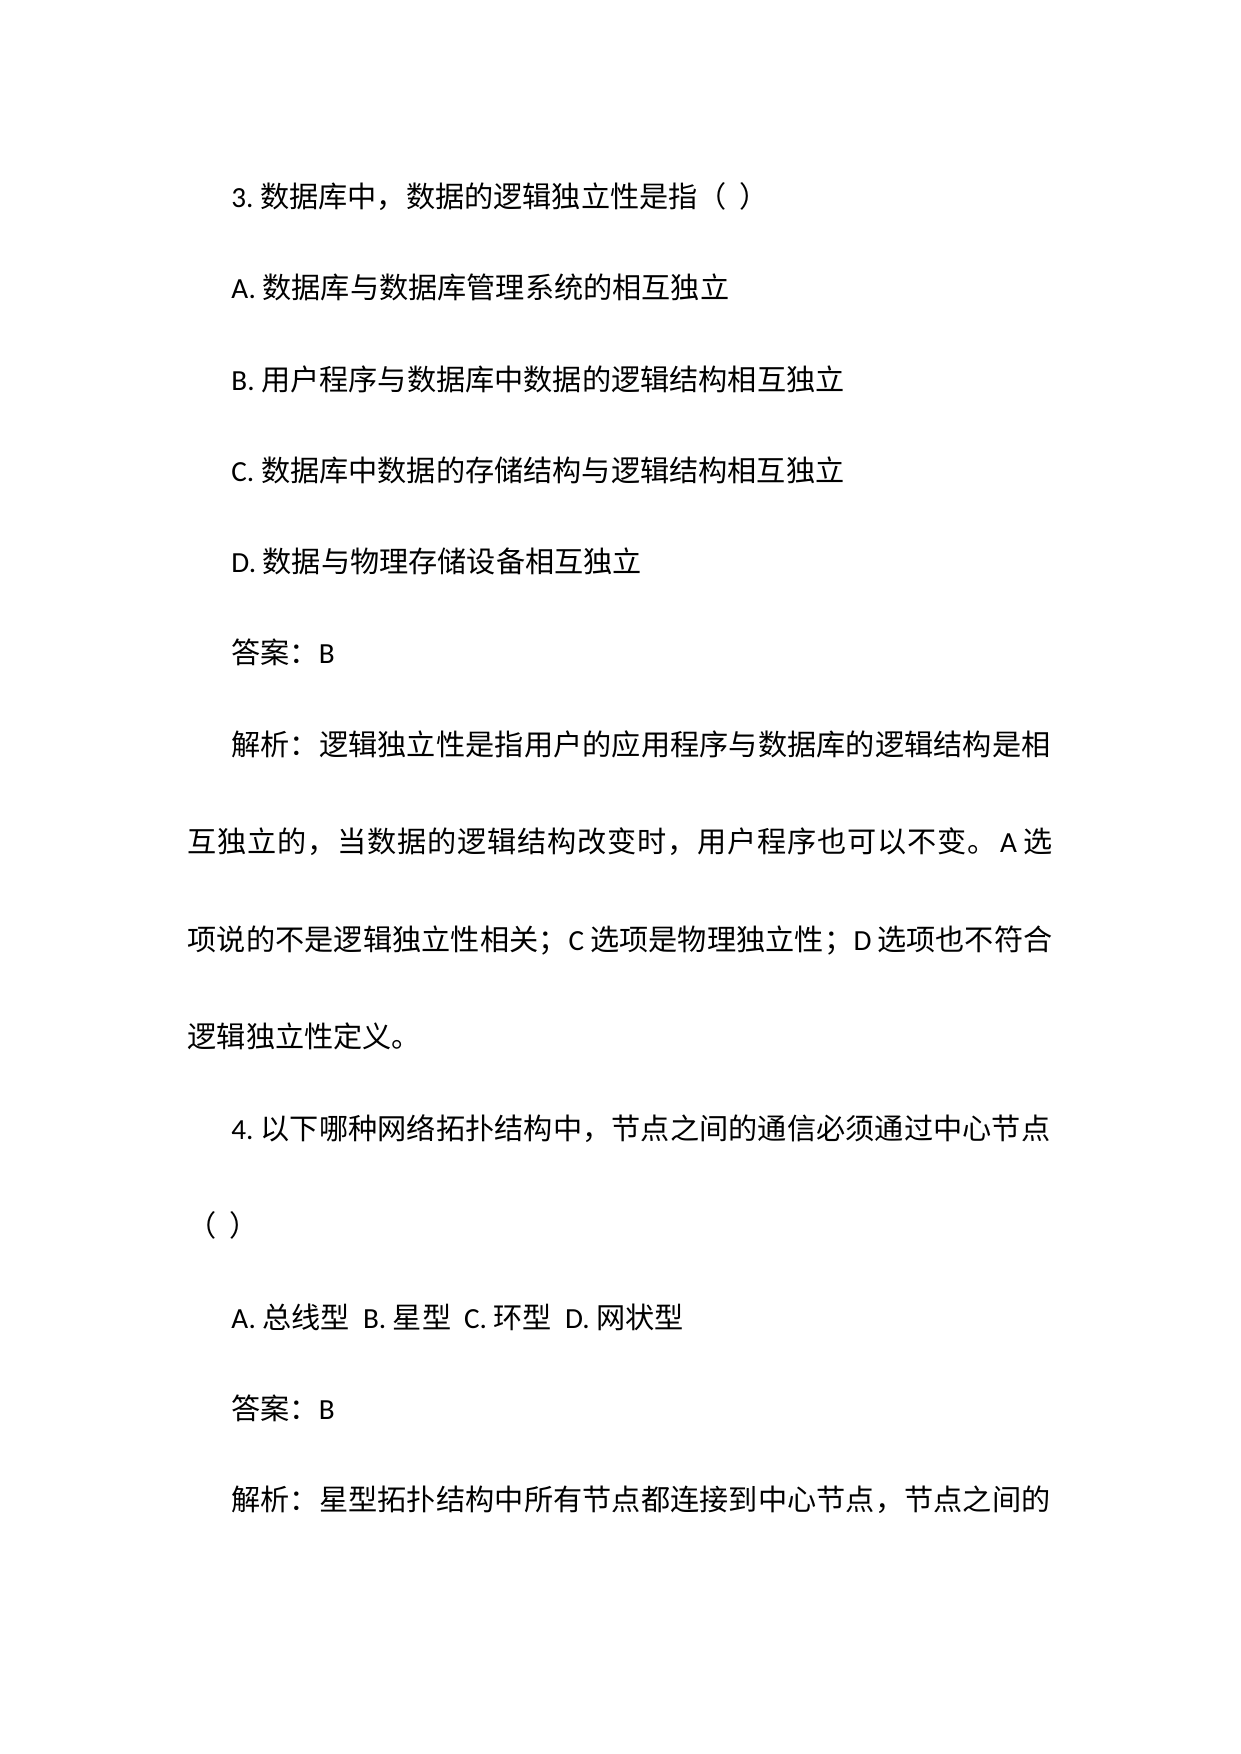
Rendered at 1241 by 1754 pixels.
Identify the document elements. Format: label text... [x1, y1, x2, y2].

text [187, 1466, 1053, 1531]
text A. 数据库与数据库管理系统的相互独立 [187, 253, 1053, 318]
text C. 数据库中数据的存储结构与逻辑结构相互独立 [187, 436, 1053, 501]
text B. 用户程序与数据库中数据的逻辑结构相互独立 [187, 345, 1053, 410]
text 解析：逻辑独立性是指用户的应用程序与数据库的逻辑结构是相互独立的，当数据的逻辑结构改变时，用户程序也可以不变。A选项说的不是逻辑独立性相关；C选项是物理独立性；D选项也不符合逻辑独立性定义。 [187, 710, 1053, 1068]
text D. 数据与物理存储设备相互独立 [187, 527, 1053, 592]
text 答案：B [187, 1374, 1053, 1439]
text 4. 以下哪种网络拓扑结构中，节点之间的通信必须通过中心节点（ ） [187, 1094, 1053, 1256]
text 答案：B [187, 619, 1053, 684]
text 3. 数据库中，数据的逻辑独立性是指（ ） [187, 162, 1053, 227]
text A. 总线型 B. 星型 C. 环型 D. 网状型 [187, 1283, 1053, 1348]
